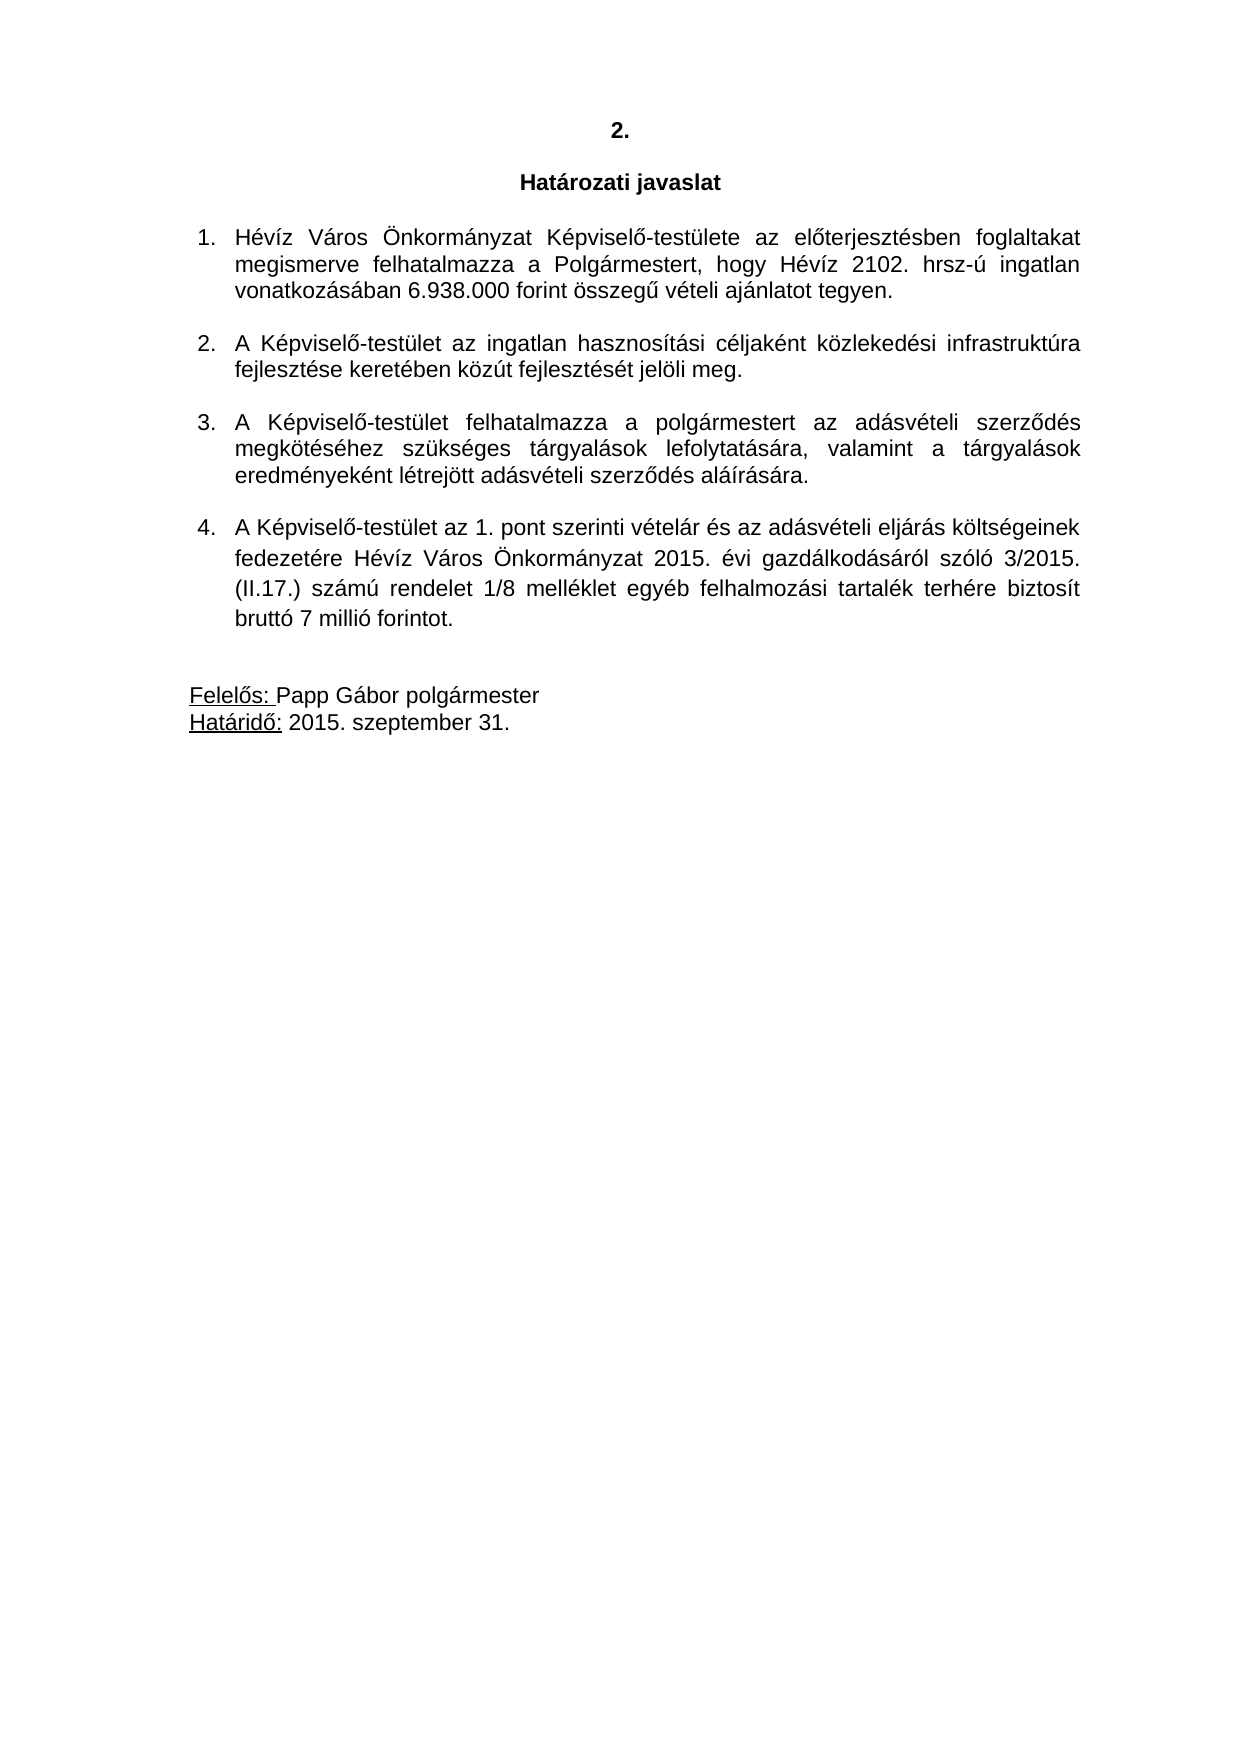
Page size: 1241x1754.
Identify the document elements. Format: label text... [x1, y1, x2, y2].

list Hévíz Város Önkormányzat Képviselő-testülete az előterjesztésben foglaltakat megismerve felhatalmazza a Polgármestert, hogy Hévíz 2102. hrsz-ú ingatlan vonatkozásában 6.938.000 forint összegű vételi ajánlatot tegyen. [197, 224, 1081, 303]
text Felelős: Papp Gábor polgármester [189, 682, 1081, 709]
text 2. [159, 117, 1081, 143]
list A Képviselő-testület felhatalmazza a polgármestert az adásvételi szerződés megkötéséhez szükséges tárgyalások lefolytatására, valamint a tárgyalások eredményeként létrejött adásvételi szerződés aláírására. [197, 409, 1081, 488]
text Határozati javaslat [159, 169, 1081, 196]
list A Képviselő-testület az ingatlan hasznosítási céljaként közlekedési infrastruktúra fejlesztése keretében közút fejlesztését jelöli meg. [197, 330, 1081, 382]
list A Képviselő-testület az 1. pont szerinti vételár és az adásvételi eljárás költségeinek fedezetére Hévíz Város Önkormányzat 2015. évi gazdálkodásáról szóló 3/2015. (II.17.) számú rendelet 1/8 melléklet egyéb felhalmozási tartalék terhére biztosít bruttó 7 millió forintot. [197, 514, 1081, 631]
text Határidő: 2015. szeptember 31. [189, 709, 1081, 735]
